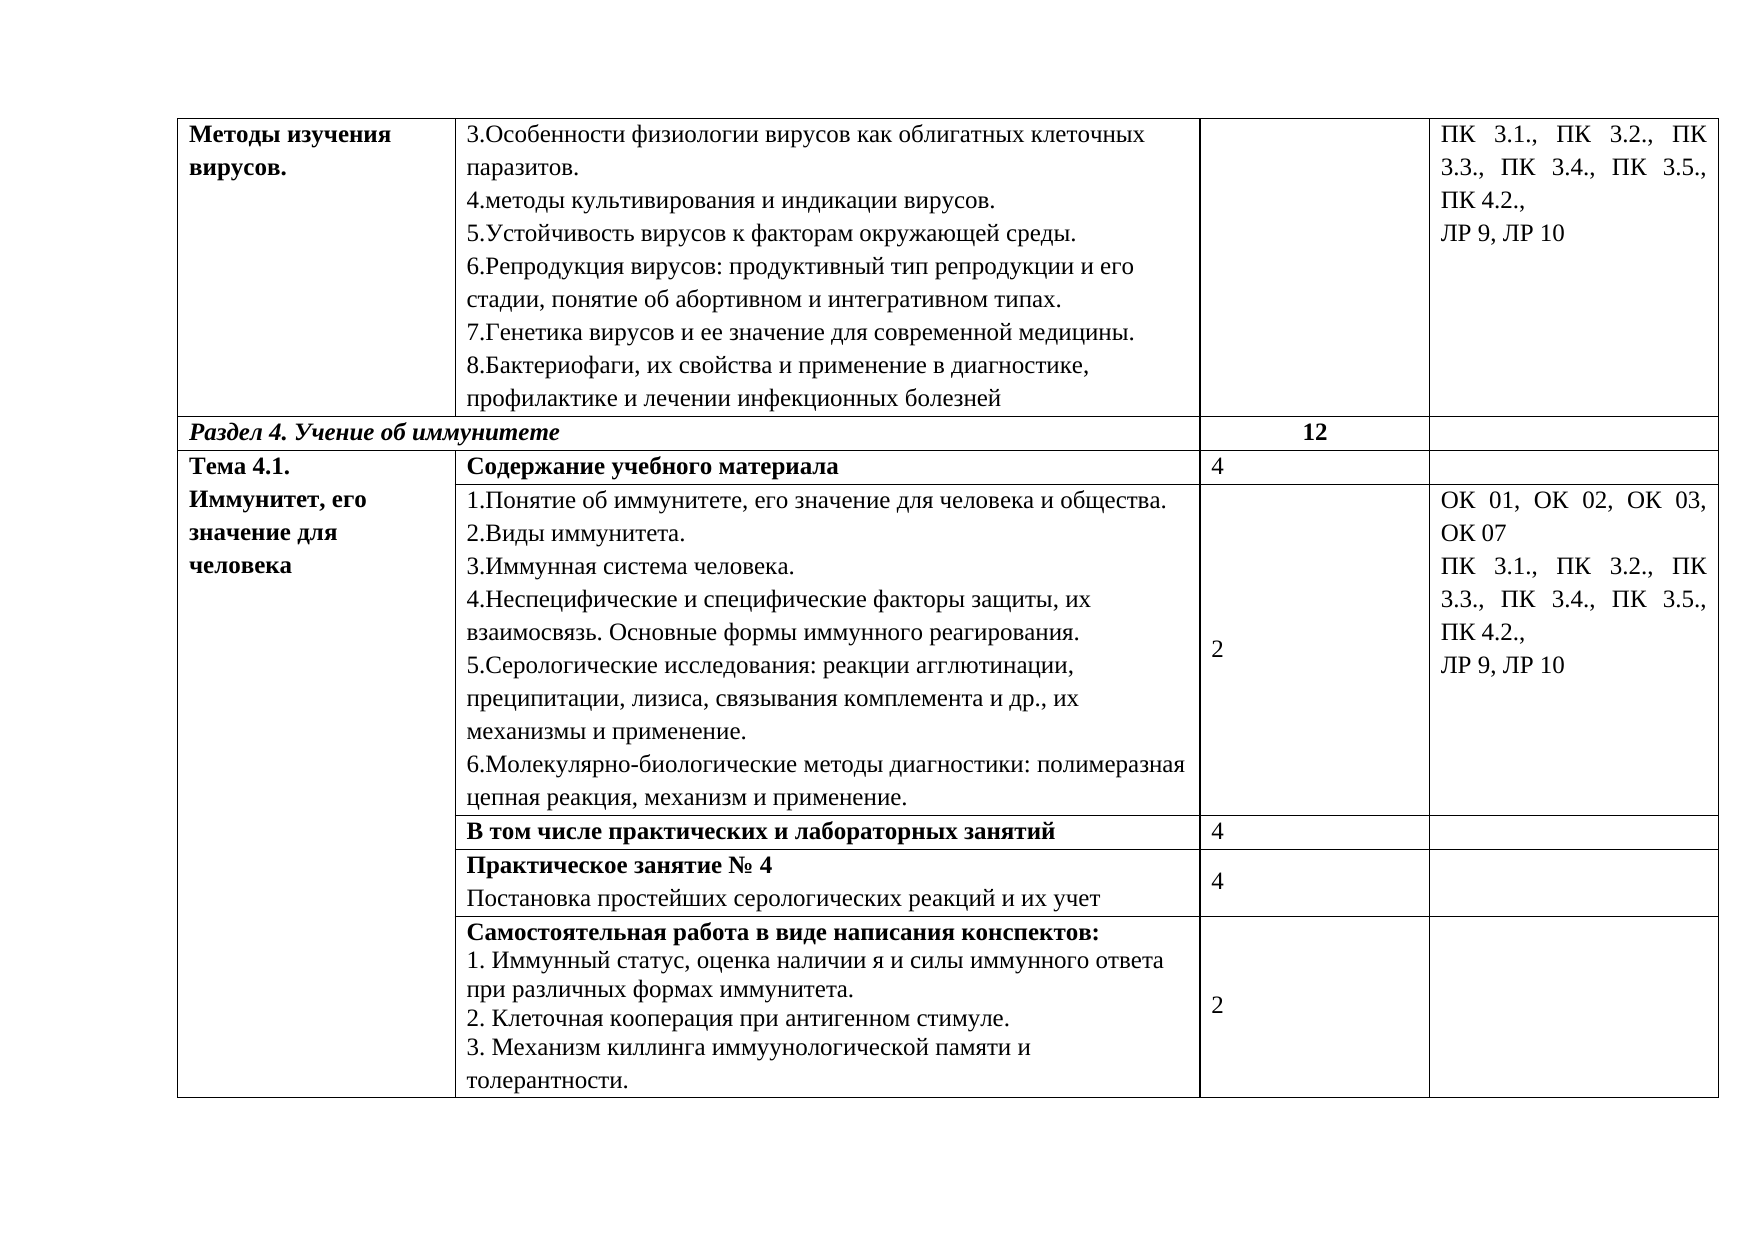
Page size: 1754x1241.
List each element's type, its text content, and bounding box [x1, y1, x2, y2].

table_cell 12 [1201, 417, 1429, 450]
table_cell Тема 4.1. Иммунитет, его значение для человека [178, 451, 455, 1097]
table_cell [1430, 417, 1718, 450]
table_cell 1.Понятие об иммунитете, его значение для человека и общества. 2.Виды иммунитета. 3.Иммунная система человека. 4.Неспецифические и специфические факторы защиты, их взаимосвязь. Основные формы иммунного реагирования. 5.Серологические исследования: реакции агглютинации, преципитации, лизиса, связывания комплемента и др., их механизмы и применение. 6.Молекулярно-биологические методы диагностики: полимеразная цепная реакция, механизм и применение. [456, 485, 1199, 815]
table_cell [1430, 451, 1718, 484]
table_cell 4 [1201, 850, 1429, 916]
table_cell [1430, 119, 1718, 416]
table_cell В том числе практических и лабораторных занятий [456, 816, 1199, 849]
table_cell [456, 119, 1199, 416]
table_cell 2 [1201, 917, 1429, 1097]
table_cell Самостоятельная работа в виде написания конспектов: 1. Иммунный статус, оценка наличии я и силы иммунного ответа при различных формах иммунитета. 2. Клеточная кооперация при антигенном стимуле. 3. Механизм киллинга иммуунологической памяти и толерантности. [456, 917, 1199, 1097]
table_cell [1430, 917, 1718, 1097]
table_cell [1430, 850, 1718, 916]
table_cell Содержание учебного материала [456, 451, 1199, 484]
table_cell 2 [1201, 119, 1429, 416]
table_cell ОК 01, ОК 02, ОК 03, ОК 07 ПК 3.1., ПК 3.2., ПК 3.3., ПК 3.4., ПК 3.5., ПК 4.2., ЛР 9, ЛР 10 [1430, 485, 1718, 815]
table_cell Практическое занятие № 4 Постановка простейших серологических реакций и их учет [456, 850, 1199, 916]
table_cell 4 [1201, 451, 1429, 484]
table_cell [1430, 816, 1718, 849]
table_cell 2 [1201, 485, 1429, 815]
table_cell 4 [1201, 816, 1429, 849]
table_cell Раздел 4. Учение об иммунитете [178, 417, 1199, 450]
